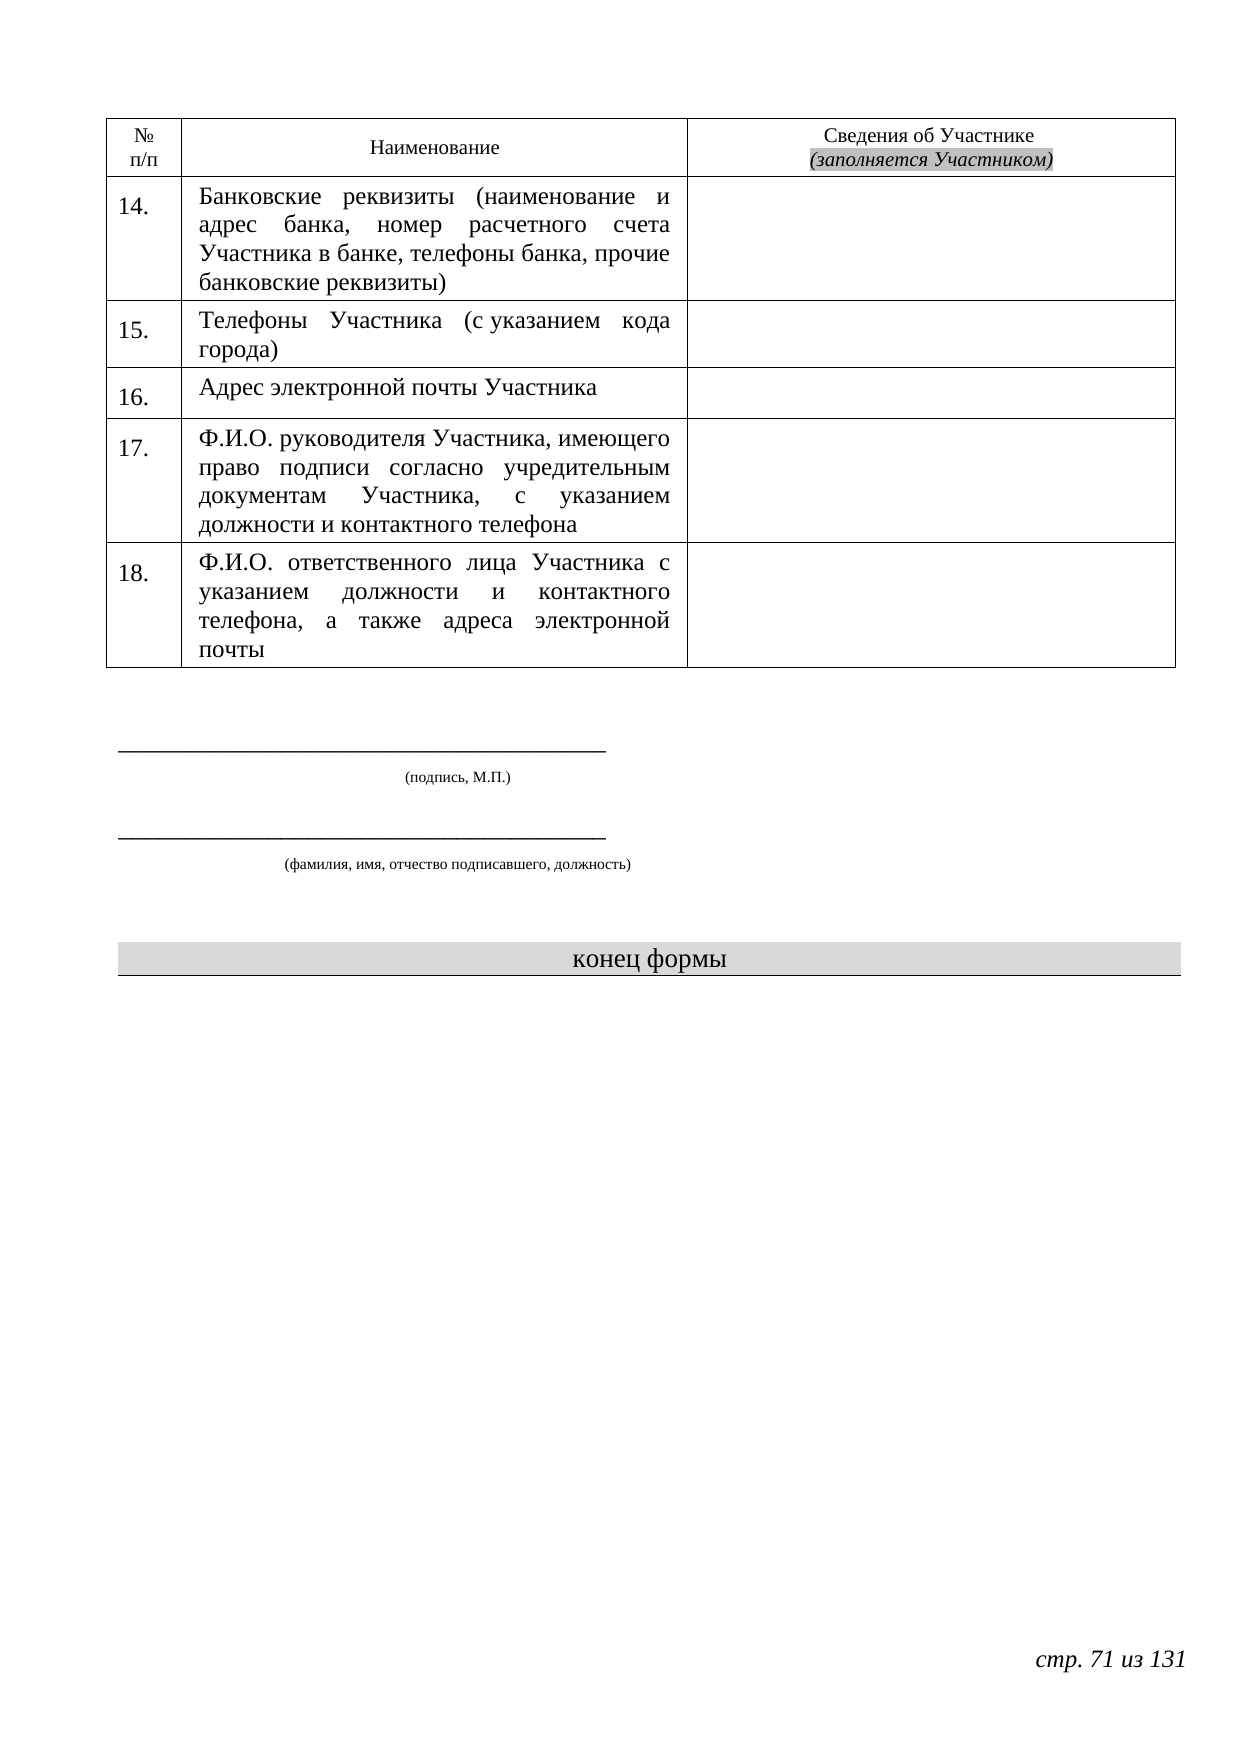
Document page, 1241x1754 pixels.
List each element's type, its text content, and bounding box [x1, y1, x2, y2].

table_cell Ф.И.О. ответственного лица Участника с указанием должности и контактного телефона, а также адреса электронной почты [182, 543, 687, 667]
text (фамилия, имя, отчество подписавшего, должность) [118, 855, 797, 886]
table_header Наименование [182, 119, 687, 176]
table_cell [107, 419, 181, 542]
table_cell Ф.И.О. руководителя Участника, имеющего право подписи согласно учредительным документам Участника, с указанием должности и контактного телефона [182, 419, 687, 542]
table_cell [107, 301, 181, 367]
table_cell [107, 177, 181, 300]
table_cell Адрес электронной почты Участника [182, 368, 687, 418]
table_cell [107, 543, 181, 667]
table_cell Телефоны Участника (с указанием кода города) [182, 301, 687, 367]
table_cell [688, 543, 1175, 667]
table_cell [688, 419, 1175, 542]
text ____________________________________ [118, 724, 1181, 755]
table_header Сведения об Участнике (заполняется Участником) [688, 119, 1175, 176]
table_header № п/п [107, 119, 181, 176]
text ____________________________________ [118, 811, 1181, 842]
table_cell [688, 301, 1175, 367]
table_cell [107, 368, 181, 418]
table_cell [688, 177, 1175, 300]
table_cell [688, 368, 1175, 418]
table_cell Банковские реквизиты (наименование и адрес банка, номер расчетного счета Участника в банке, телефоны банка, прочие банковские реквизиты) [182, 177, 687, 300]
text (подпись, М.П.) [118, 767, 797, 798]
text конец формы [118, 942, 1181, 975]
